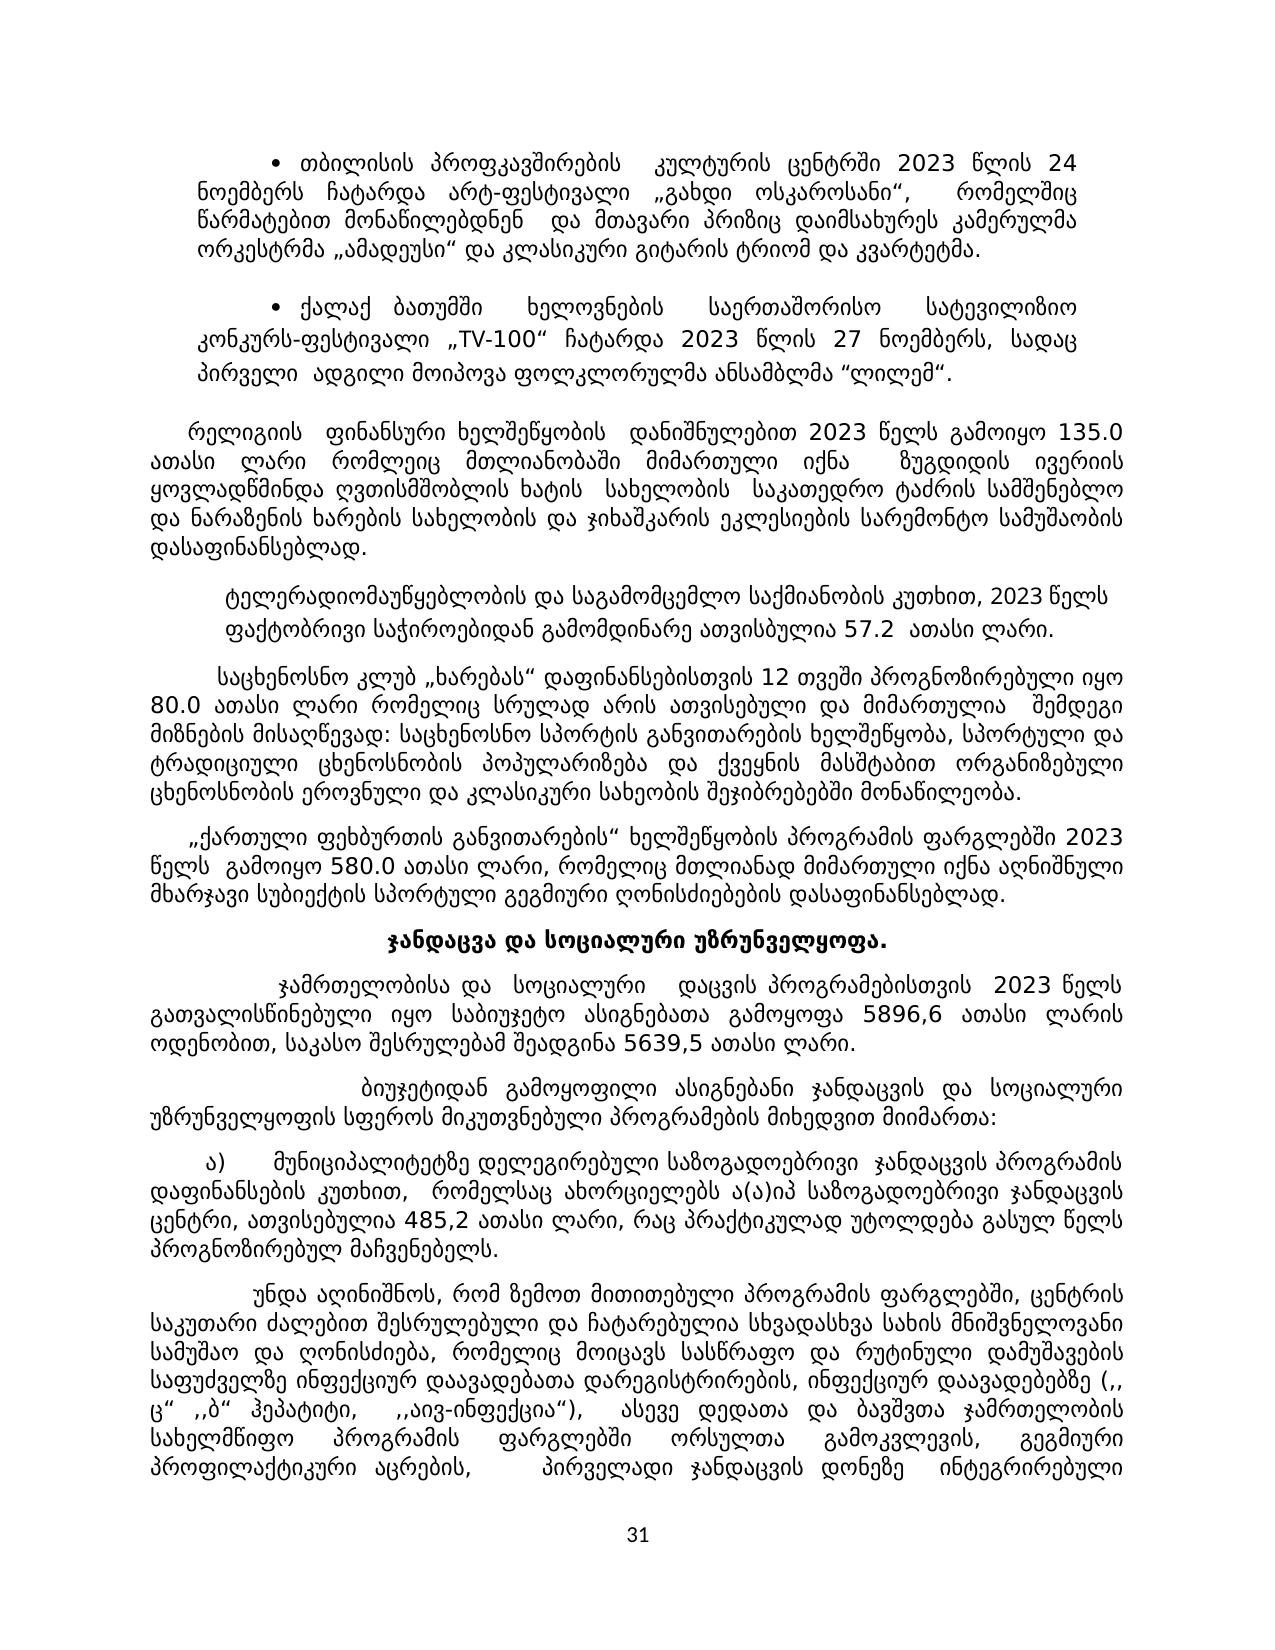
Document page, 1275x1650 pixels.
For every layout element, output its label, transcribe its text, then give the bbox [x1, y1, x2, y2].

list ტელერადიომაუწყებლობის და საგამომცემლო საქმიანობის კუთხით, 2023 წელს ფაქტობრივი საჭიროებიდან გამომდინარე ათვისბულია 57.2 ათასი ლარი. [225, 579, 1125, 644]
text რელიგიის ფინანსური ხელშეწყობის დანიშნულებით 2023 წელს გამოიყო 135.0 ათასი ლარი რომლეიც მთლიანობაში მიმართული იქნა ზუგდიდის ივერიის ყოვლადწმინდა ღვთისმშობლის ხატის სახელობის საკათედრო ტაძრის სამშენებლო და ნარაზენის ხარების სახელობის და ჯიხაშკარის ეკლესიების სარემონტო სამუშაობის დასაფინანსებლად. [150, 419, 1125, 561]
text ა) მუნიციპალიტეტზე დელეგირებული საზოგადოებრივი ჯანდაცვის პროგრამის დაფინანსების კუთხით, რომელსაც ახორციელებს ა(ა)იპ საზოგადოებრივი ჯანდაცვის ცენტრი, ათვისებულია 485,2 ათასი ლარი, რაც პრაქტიკულად უტოლდება გასულ წელს პროგნოზირებულ მაჩვენებელს. [150, 1149, 1125, 1262]
text ჯამრთელობისა და სოციალური დაცვის პროგრამებისთვის 2023 წელს გათვალისწინებული იყო საბიუჯეტო ასიგნებათა გამოყოფა 5896,6 ათასი ლარის ოდენობით, საკასო შესრულებამ შეადგინა 5639,5 ათასი ლარი. [150, 972, 1125, 1057]
text ბიუჯეტიდან გამოყოფილი ასიგნებანი ჯანდაცვის და სოციალური უზრუნველყოფის სფეროს მიკუთვნებული პროგრამების მიხედვით მიიმართა: [150, 1075, 1125, 1131]
list თბილისის პროფკავშირების კულტურის ცენტრში 2023 წლის 24 ნოემბერს ჩატარდა არტ-ფესტივალი „გახდი ოსკაროსანი“, რომელშიც წარმატებით მონაწილებდნენ და მთავარი პრიზიც დაიმსახურეს კამერულმა ორკესტრმა „ამადეუსი“ და კლასიკური გიტარის ტრიომ და კვარტეტმა. [197, 234, 1078, 263]
text საცხენოსნო კლუბ „ხარებას“ დაფინანსებისთვის 12 თვეში პროგნოზირებული იყო 80.0 ათასი ლარი რომელიც სრულად არის ათვისებული და მიმართულია შემდეგი მიზნების მისაღწევად: საცხენოსნო სპორტის განვითარების ხელშეწყობა, სპორტული და ტრადიციული ცხენოსნობის პოპულარიზება და ქვეყნის მასშტაბით ორგანიზებული ცხენოსნობის ეროვნული და კლასიკური სახეობის შეჯიბრებებში მონაწილეობა. [150, 664, 1125, 805]
list ქალაქ ბათუმში ხელოვნების საერთაშორისო სატევილიზიო კონკურს-ფესტივალი „TV-100“ ჩატარდა 2023 წლის 27 ნოემბერს, სადაც პირველი ადგილი მოიპოვა ფოლკლორულმა ანსამბლმა “ლილემ“. [197, 294, 1078, 388]
text ჯანდაცვა და სოციალური უზრუნველყოფა. [150, 927, 1125, 954]
text „ქართული ფეხბურთის განვითარების“ ხელშეწყობის პროგრამის ფარგლებში 2023 წელს გამოიყო 580.0 ათასი ლარი, რომელიც მთლიანად მიმართული იქნა აღნიშნული მხარჯავი სუბიექტის სპორტული გეგმიური ღონისძიებების დასაფინანსებლად. [150, 824, 1125, 908]
list თბილისის პროფკავშირების კულტურის ცენტრში 2023 წლის 24 ნოემბერს ჩატარდა არტ-ფესტივალი „გახდი ოსკაროსანი“, რომელშიც წარმატებით მონაწილებდნენ და მთავარი პრიზიც დაიმსახურეს კამერულმა ორკესტრმა „ამადეუსი“ და კლასიკური გიტარის ტრიომ და კვარტეტმა. [197, 150, 1078, 179]
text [150, 1281, 1125, 1480]
